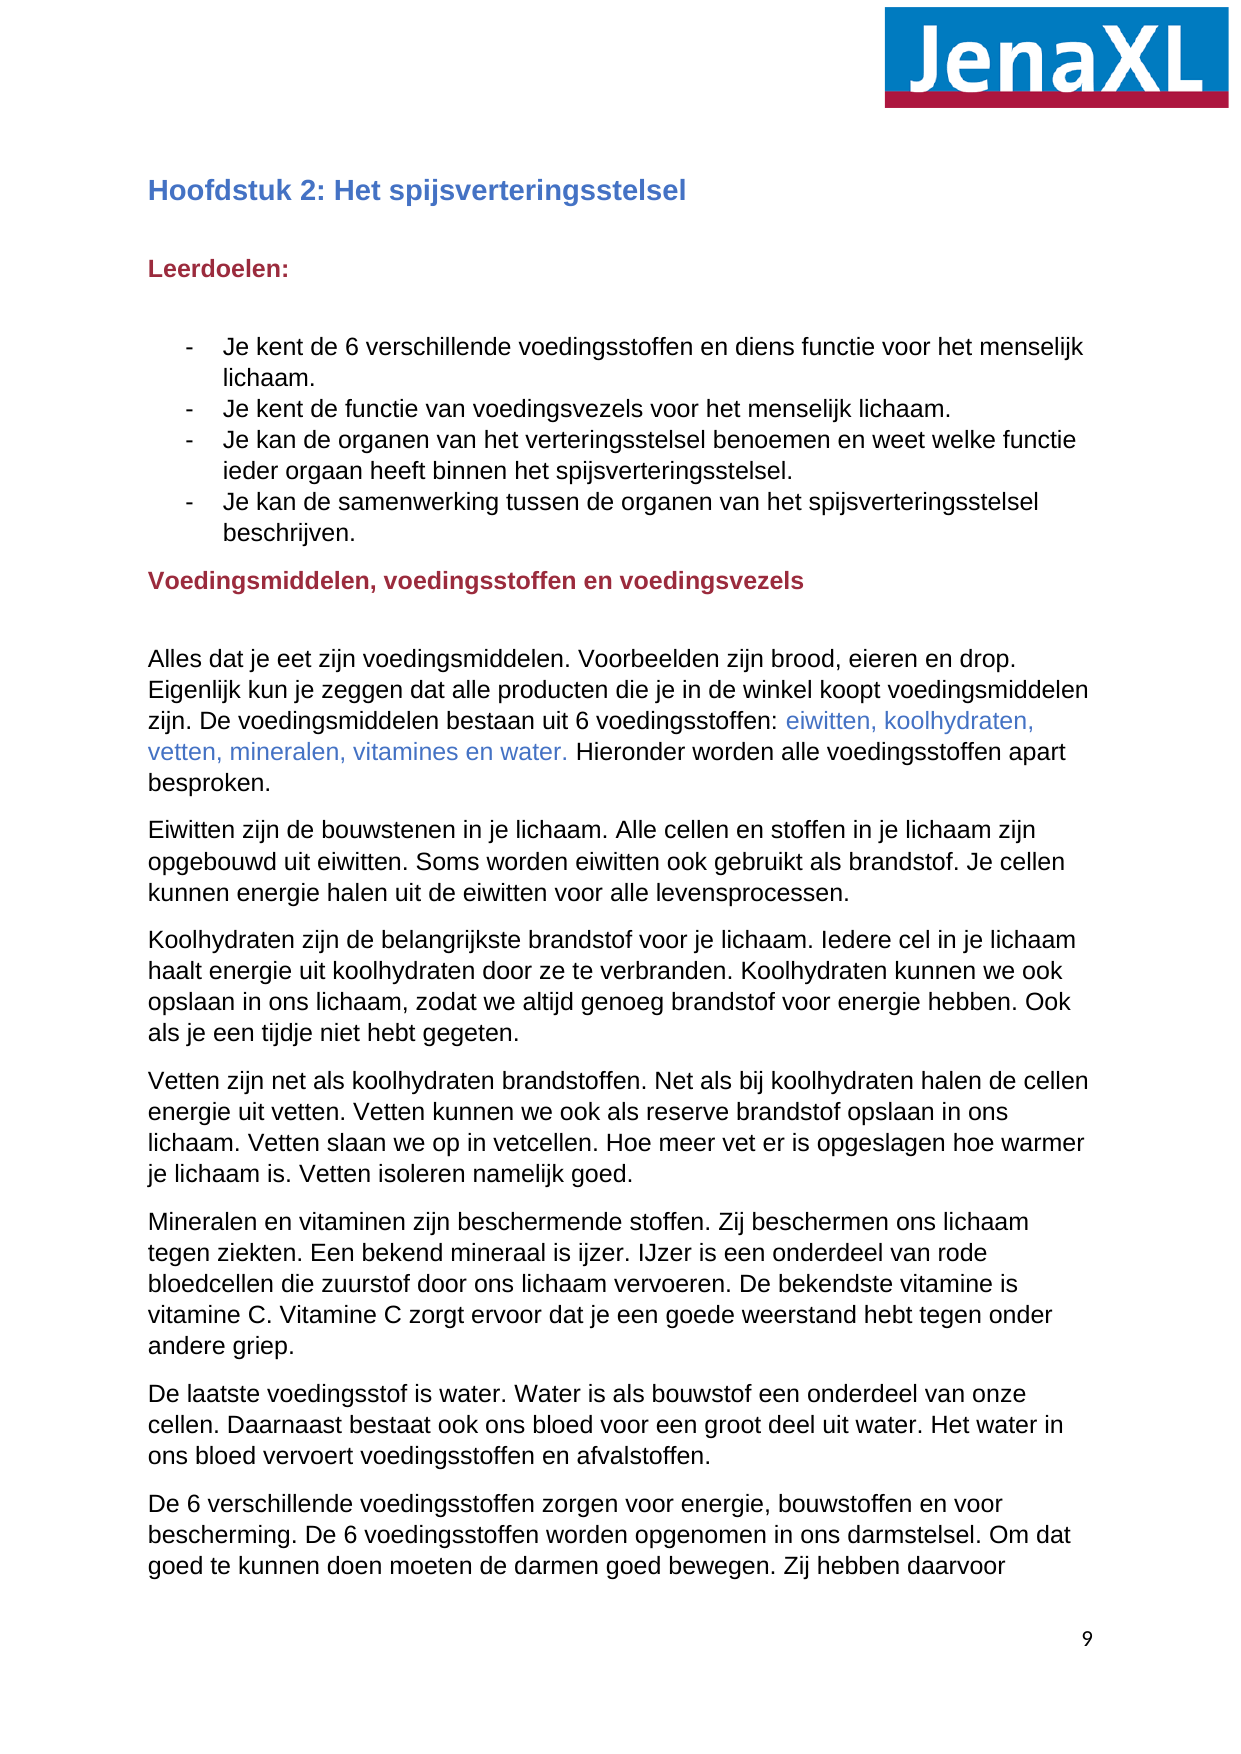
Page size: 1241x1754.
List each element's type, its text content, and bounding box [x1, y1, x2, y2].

text Mineralen en vitaminen zijn beschermende stoffen. Zij beschermen ons lichaam tegen ziekten. Een bekend mineraal is ijzer. IJzer is een onderdeel van rode bloedcellen die zuurstof door ons lichaam vervoeren. De bekendste vitamine is vitamine C. Vitamine C zorgt ervoor dat je een goede weerstand hebt tegen onder andere griep. [148, 1207, 1093, 1360]
list Je kent de functie van voedingsvezels voor het menselijk lichaam. [185, 394, 1093, 423]
list Je kan de organen van het verteringsstelsel benoemen en weet welke functie ieder orgaan heeft binnen het spijsverteringsstelsel. [185, 425, 1093, 485]
text Koolhydraten zijn de belangrijkste brandstof voor je lichaam. Iedere cel in je lichaam haalt energie uit koolhydraten door ze te verbranden. Koolhydraten kunnen we ook opslaan in ons lichaam, zodat we altijd genoeg brandstof voor energie hebben. Ook als je een tijdje niet hebt gegeten. [148, 925, 1093, 1047]
picture [884, 7, 1229, 108]
subtitle Hoofdstuk 2: Het spijsverteringsstelsel [148, 173, 1093, 206]
text Eiwitten zijn de bouwstenen in je lichaam. Alle cellen en stoffen in je lichaam zijn opgebouwd uit eiwitten. Soms worden eiwitten ook gebruikt als brandstof. Je cellen kunnen energie halen uit de eiwitten voor alle levensprocessen. [148, 816, 1093, 906]
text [148, 1489, 1093, 1579]
text De laatste voedingsstof is water. Water is als bouwstof een onderdeel van onze cellen. Daarnaast bestaat ook ons bloed voor een groot deel uit water. Het water in ons bloed vervoert voedingsstoffen en afvalstoffen. [148, 1379, 1093, 1470]
list Je kan de samenwerking tussen de organen van het spijsverteringsstelsel beschrijven. [185, 487, 1093, 547]
subtitle Leerdoelen: [148, 254, 1093, 283]
list Je kent de 6 verschillende voedingsstoffen en diens functie voor het menselijk lichaam. [185, 332, 1093, 392]
text Vetten zijn net als koolhydraten brandstoffen. Net als bij koolhydraten halen de cellen energie uit vetten. Vetten kunnen we ook als reserve brandstof opslaan in ons lichaam. Vetten slaan we op in vetcellen. Hoe meer vet er is opgeslagen hoe warmer je lichaam is. Vetten isoleren namelijk goed. [148, 1066, 1093, 1188]
text Alles dat je eet zijn voedingsmiddelen. Voorbeelden zijn brood, eieren en drop. Eigenlijk kun je zeggen dat alle producten die je in de winkel koopt voedingsmiddelen zijn. De voedingsmiddelen bestaan uit 6 voedingsstoffen: eiwitten, koolhydraten, vetten, mineralen, vitamines en water. Hieronder worden alle voedingsstoffen apart besproken. [148, 644, 1093, 797]
subtitle Voedingsmiddelen, voedingsstoffen en voedingsvezels [148, 566, 1093, 594]
